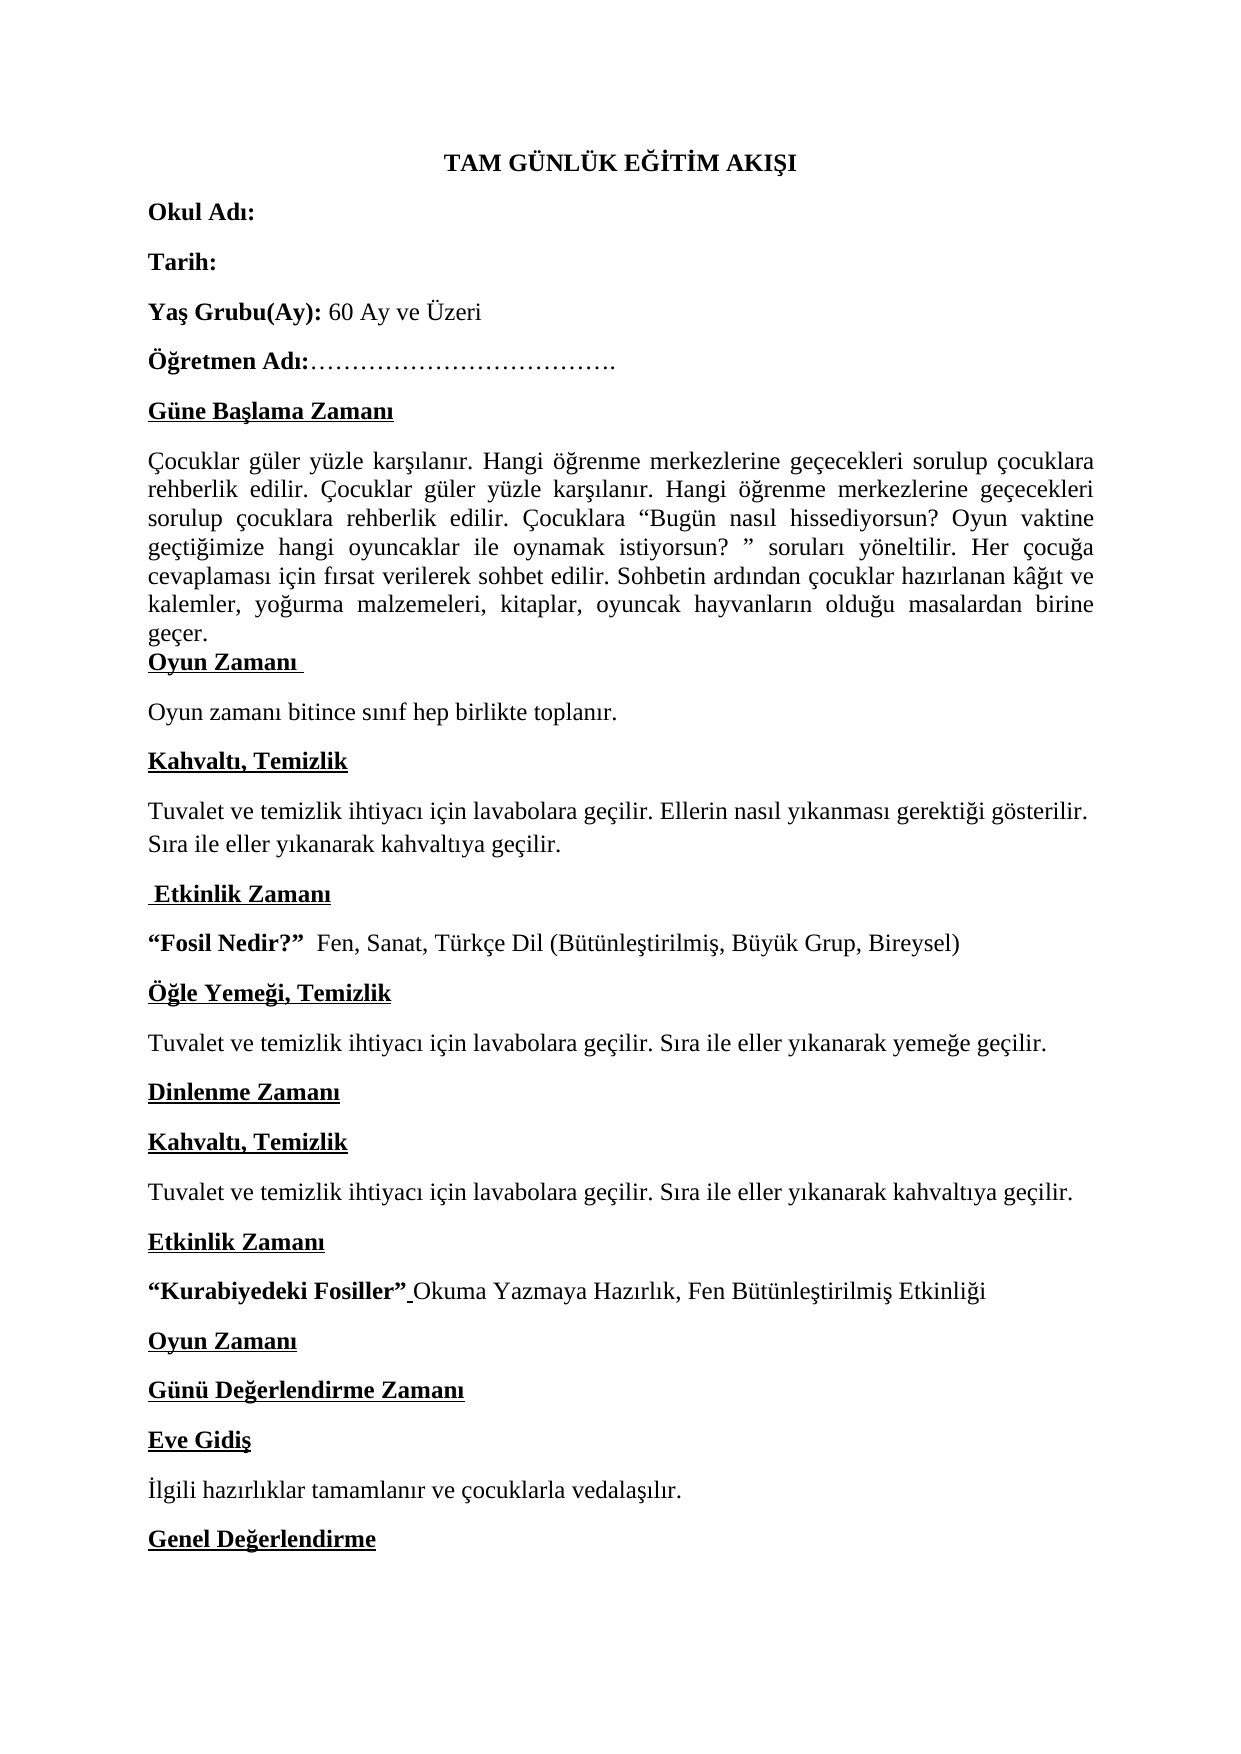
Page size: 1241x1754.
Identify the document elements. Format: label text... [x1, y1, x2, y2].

text Öğle Yemeği, Temizlik [148, 978, 1093, 1007]
text Tuvalet ve temizlik ihtiyacı için lavabolara geçilir. Sıra ile eller yıkanarak kahvaltıya geçilir. [148, 1177, 1093, 1206]
text “Kurabiyedeki Fosiller” Okuma Yazmaya Hazırlık, Fen Bütünleştirilmiş Etkinliği [148, 1276, 1093, 1305]
text Yaş Grubu(Ay): 60 Ay ve Üzeri [148, 297, 1093, 325]
text “Fosil Nedir?” Fen, Sanat, Türkçe Dil (Bütünleştirilmiş, Büyük Grup, Bireysel) [148, 928, 1093, 957]
text Kahvaltı, Temizlik [148, 1127, 1093, 1156]
text Etkinlik Zamanı [148, 879, 1093, 907]
text Tarih: [148, 247, 1093, 276]
text Eve Gidiş [148, 1425, 1093, 1454]
text Kahvaltı, Temizlik [148, 746, 1093, 775]
text Genel Değerlendirme [148, 1524, 1093, 1553]
text Öğretmen Adı:………………………………. [148, 346, 1093, 375]
text Dinlenme Zamanı [148, 1077, 1093, 1106]
text Okul Adı: [148, 197, 1093, 226]
text Oyun zamanı bitince sınıf hep birlikte toplanır. [148, 697, 1093, 725]
text Güne Başlama Zamanı [148, 396, 1093, 425]
text Etkinlik Zamanı [148, 1227, 1093, 1255]
text Oyun Zamanı [148, 647, 1093, 676]
text İlgili hazırlıklar tamamlanır ve çocuklarla vedalaşılır. [148, 1475, 1093, 1504]
text Tuvalet ve temizlik ihtiyacı için lavabolara geçilir. Ellerin nasıl yıkanması gerektiği gösterilir. Sıra ile eller yıkanarak kahvaltıya geçilir. [148, 796, 1093, 858]
text Oyun Zamanı [148, 1326, 1093, 1355]
text Günü Değerlendirme Zamanı [148, 1376, 1093, 1404]
text Çocuklar güler yüzle karşılanır. Hangi öğrenme merkezlerine geçecekleri sorulup çocuklara rehberlik edilir. Çocuklar güler yüzle karşılanır. Hangi öğrenme merkezlerine geçecekleri sorulup çocuklara rehberlik edilir. Çocuklara “Bugün nasıl hissediyorsun? Oyun vaktine geçtiğimize hangi oyuncaklar ile oynamak istiyorsun? ” soruları yöneltilir. Her çocuğa cevaplaması için fırsat verilerek sohbet edilir. Sohbetin ardından çocuklar hazırlanan kâğıt ve kalemler, yoğurma malzemeleri, kitaplar, oyuncak hayvanların olduğu masalardan birine geçer. [148, 446, 1095, 647]
text Tuvalet ve temizlik ihtiyacı için lavabolara geçilir. Sıra ile eller yıkanarak yemeğe geçilir. [148, 1028, 1093, 1057]
text TAM GÜNLÜK EĞİTİM AKIŞI [148, 148, 1093, 176]
